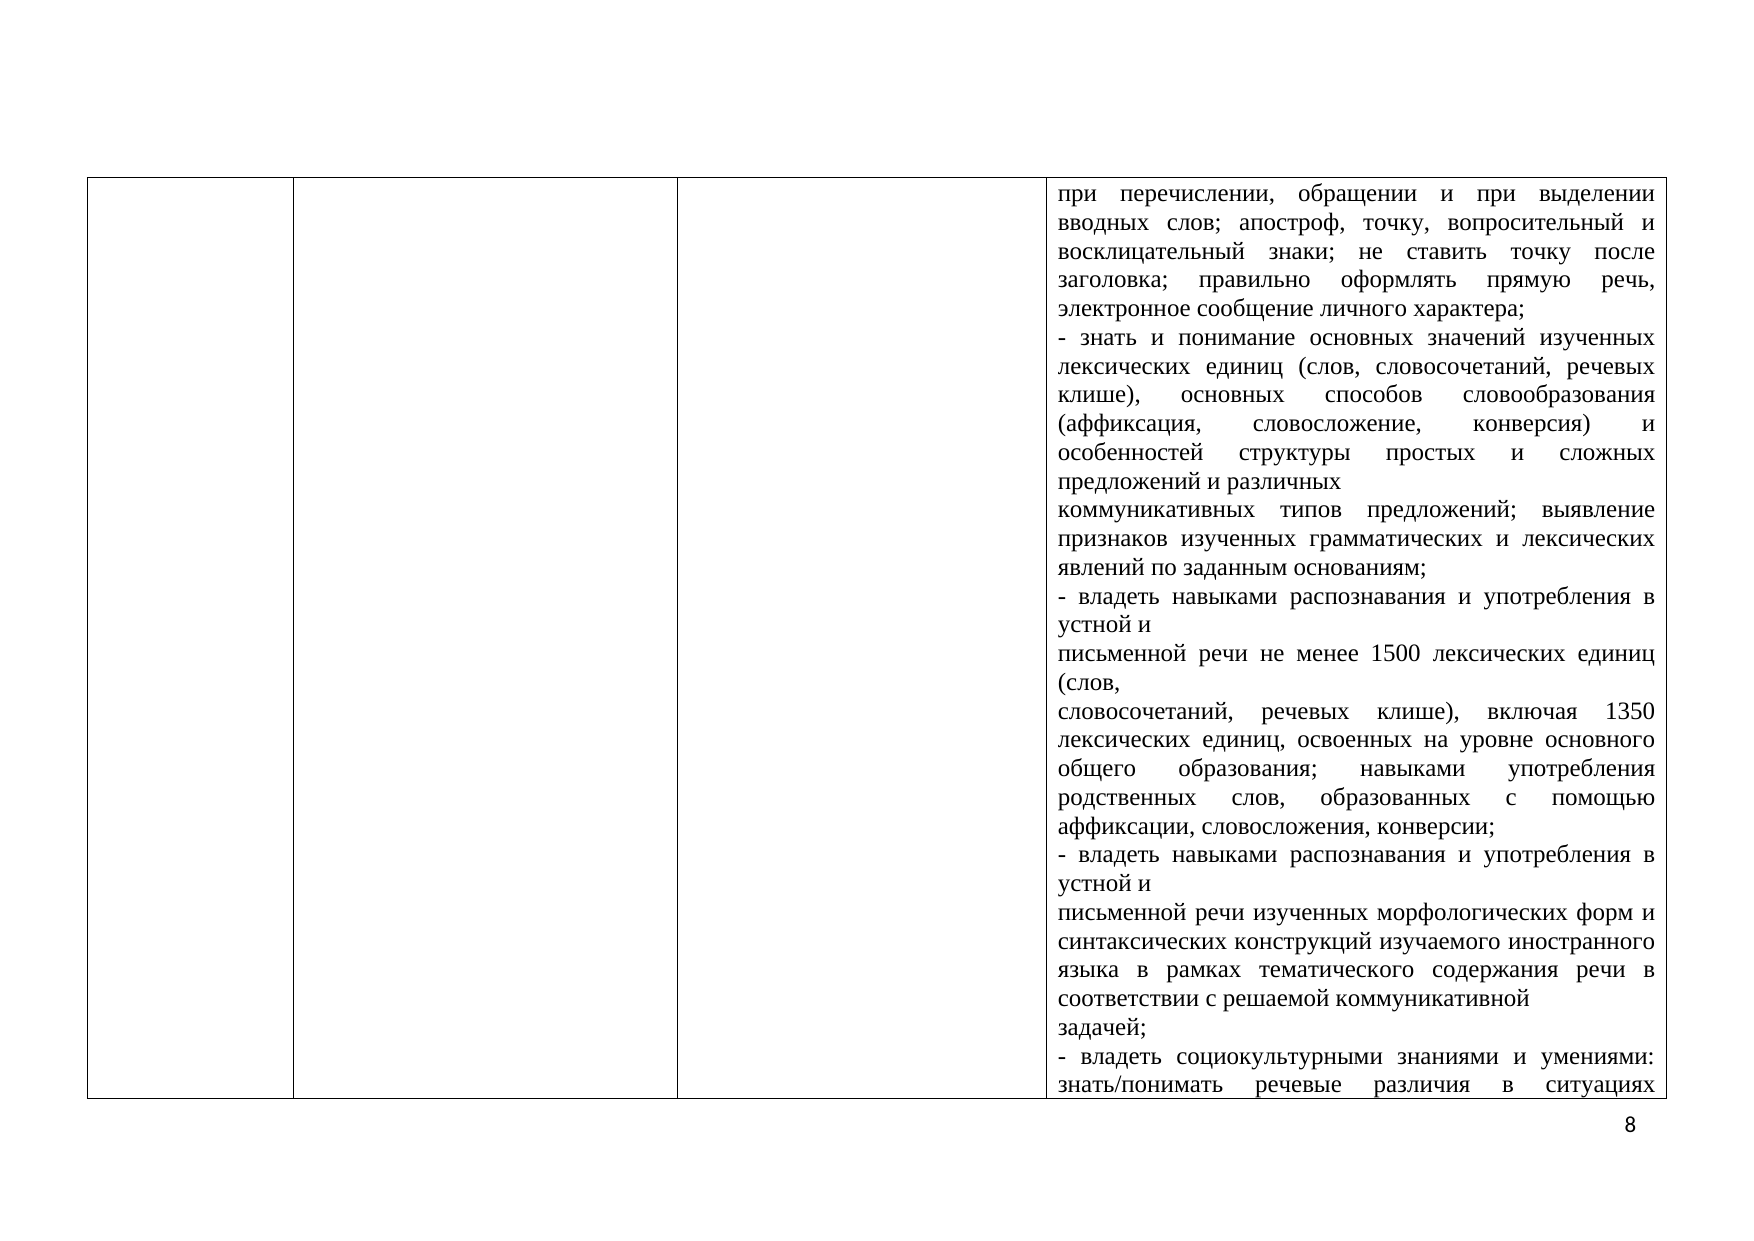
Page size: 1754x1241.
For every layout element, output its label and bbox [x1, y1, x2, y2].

table_cell [678, 178, 1046, 1098]
table_cell [88, 178, 293, 1098]
table_cell [1047, 178, 1666, 1098]
table_cell [294, 178, 677, 1098]
